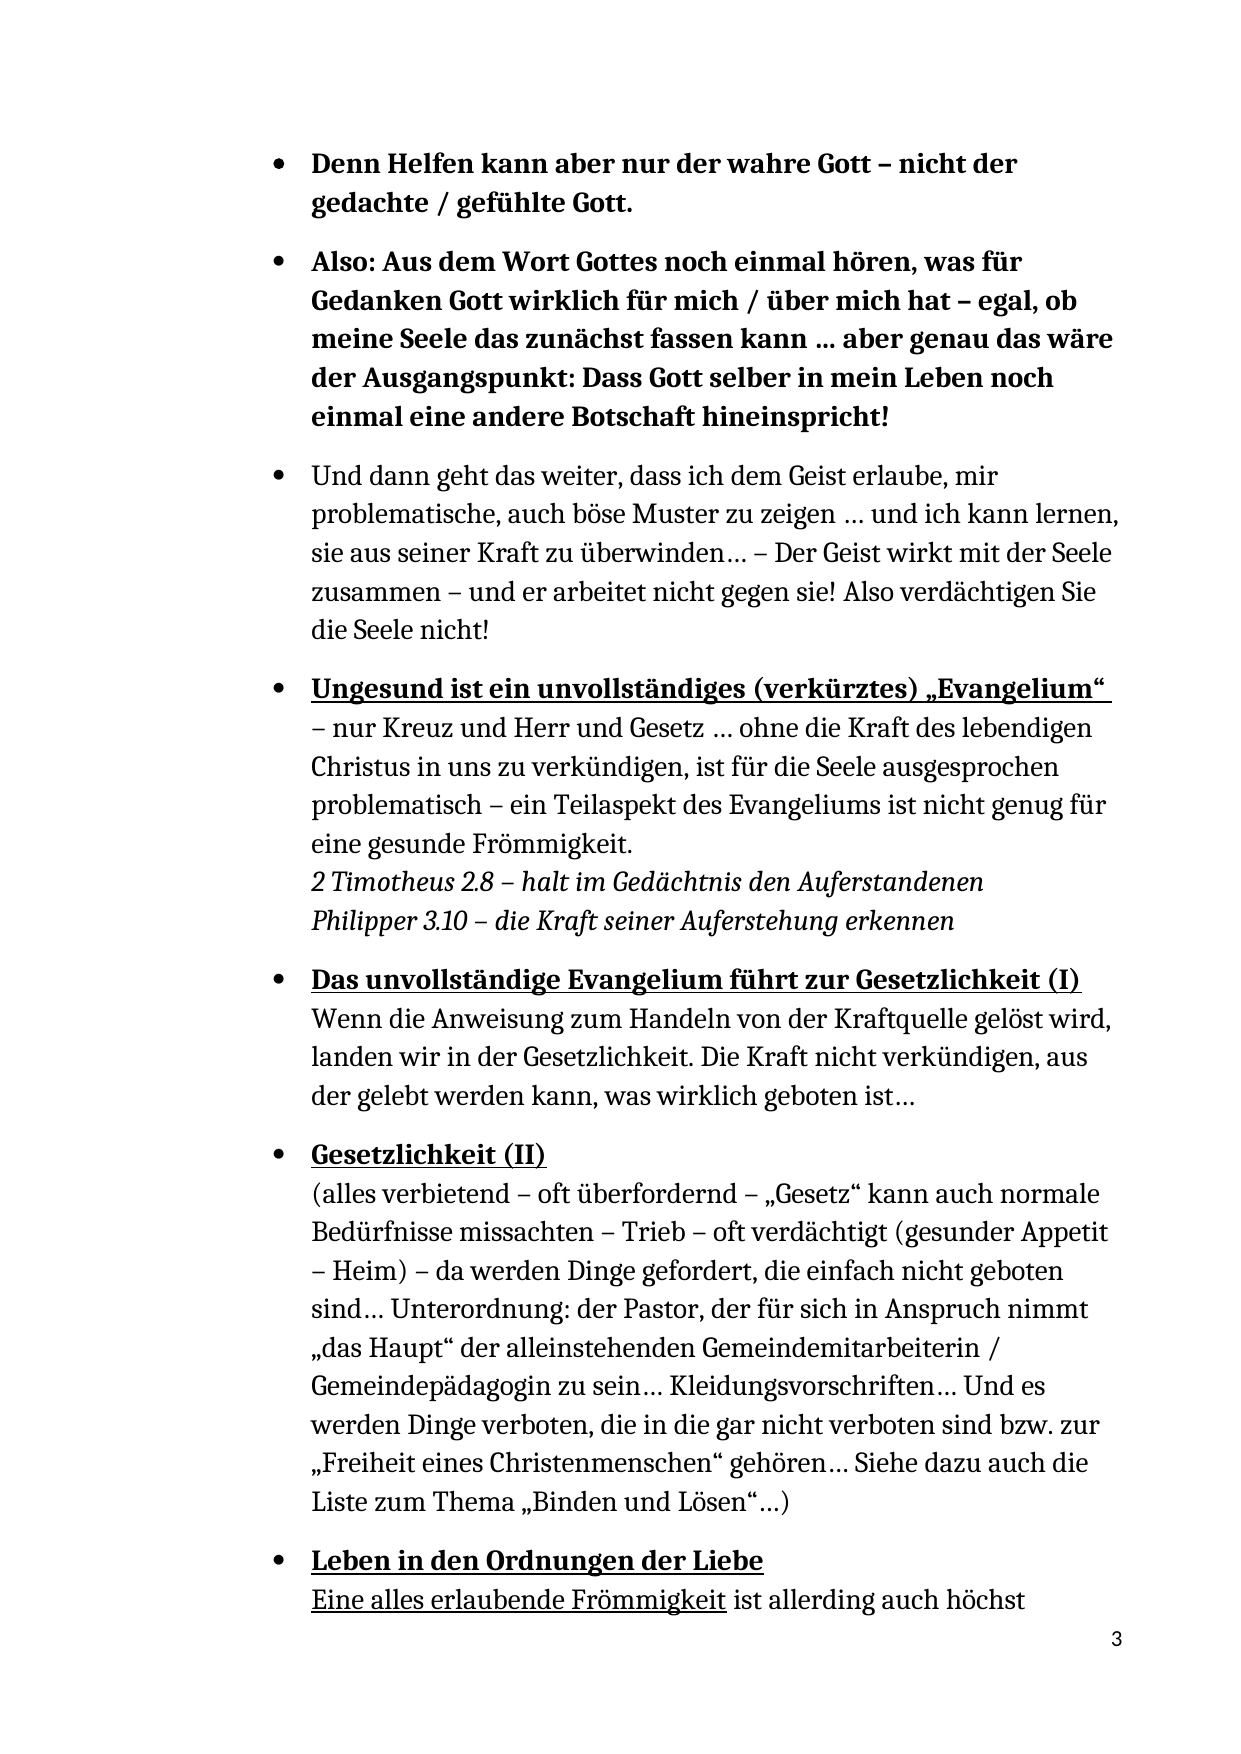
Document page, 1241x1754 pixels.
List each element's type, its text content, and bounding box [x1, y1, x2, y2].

list Und dann geht das weiter, dass ich dem Geist erlaube, mir problematische, auch böse Muster zu zeigen … und ich kann lernen, sie aus seiner Kraft zu überwinden… – Der Geist wirkt mit der Seele zusammen – und er arbeitet nicht gegen sie! Also verdächtigen Sie die Seele nicht! [274, 459, 1122, 647]
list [274, 1544, 1122, 1617]
list Also: Aus dem Wort Gottes noch einmal hören, was für Gedanken Gott wirklich für mich / über mich hat – egal, ob meine Seele das zunächst fassen kann … aber genau das wäre der Ausgangspunkt: Dass Gott selber in mein Leben noch einmal eine andere Botschaft hineinspricht! [274, 246, 1122, 433]
list Ungesund ist ein unvollständiges (verkürztes) „Evangelium“ – nur Kreuz und Herr und Gesetz … ohne die Kraft des lebendigen Christus in uns zu verkündigen, ist für die Seele ausgesprochen problematisch – ein Teilaspekt des Evangeliums ist nicht genug für eine gesunde Frömmigkeit. 2 Timotheus 2.8 – halt im Gedächtnis den Auferstandenen Philipper 3.10 – die Kraft seiner Auferstehung erkennen [274, 673, 1122, 937]
list Denn Helfen kann aber nur der wahre Gott – nicht der gedachte / gefühlte Gott. [274, 148, 1122, 220]
list Das unvollständige Evangelium führt zur Gesetzlichkeit (I) Wenn die Anweisung zum Handeln von der Kraftquelle gelöst wird, landen wir in der Gesetzlichkeit. Die Kraft nicht verkündigen, aus der gelebt werden kann, was wirklich geboten ist… [274, 963, 1122, 1112]
list Gesetzlichkeit (II) (alles verbietend – oft überfordernd – „Gesetz“ kann auch normale Bedürfnisse missachten – Trieb – oft verdächtigt (gesunder Appetit – Heim) – da werden Dinge gefordert, die einfach nicht geboten sind… Unterordnung: der Pastor, der für sich in Anspruch nimmt „das Haupt“ der alleinstehenden Gemeindemitarbeiterin / Gemeindepädagogin zu sein… Kleidungsvorschriften… Und es werden Dinge verboten, die in die gar nicht verboten sind bzw. zur „Freiheit eines Christenmenschen“ gehören… Siehe dazu auch die Liste zum Thema „Binden und Lösen“…) [274, 1138, 1122, 1519]
